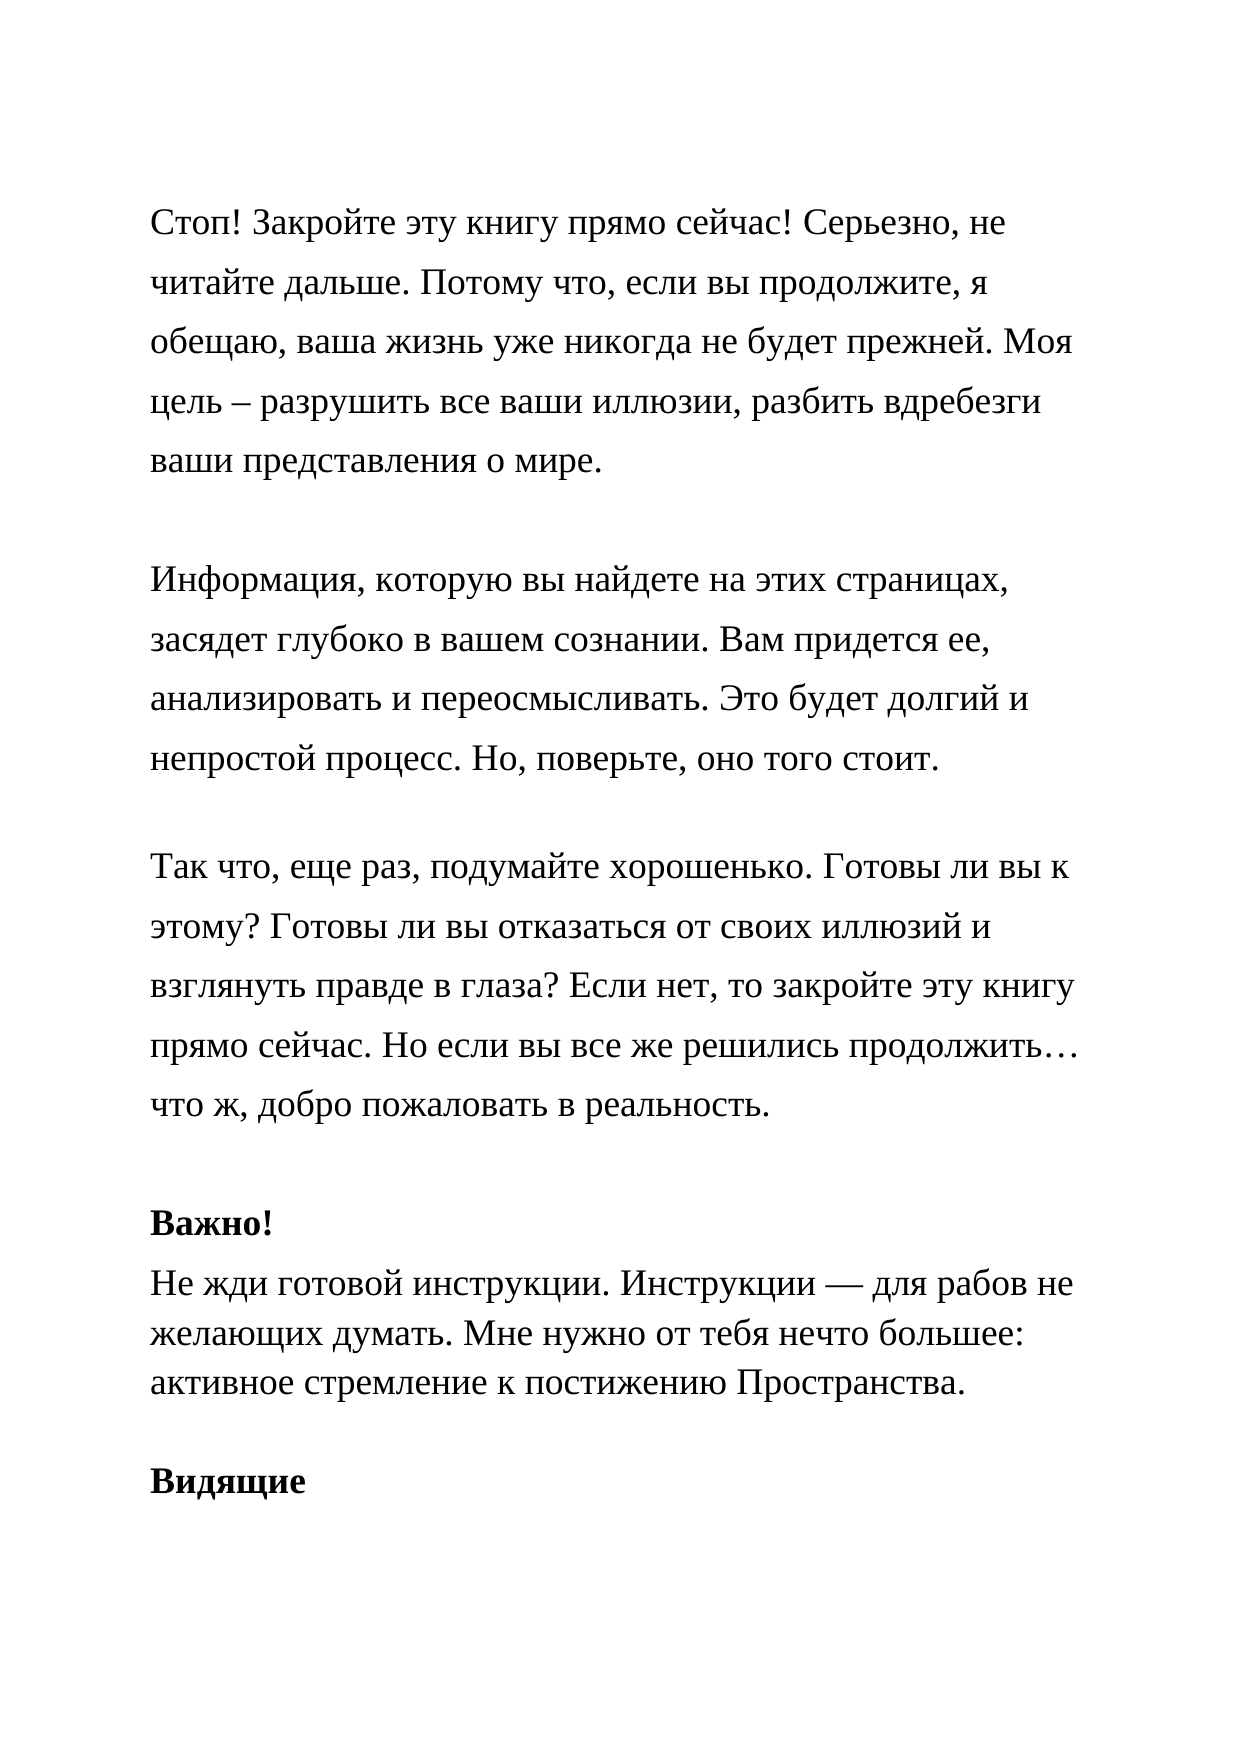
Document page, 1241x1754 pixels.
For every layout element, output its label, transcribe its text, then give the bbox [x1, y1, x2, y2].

text Так что, еще раз, подумайте хорошенько. Готовы ли вы к этому? Готовы ли вы отказаться от своих иллюзий и взглянуть правде в глаза? Если нет, то закройте эту книгу прямо сейчас. Но если вы все же решились продолжить… что ж, добро пожаловать в реальность. [150, 844, 1090, 1125]
text Не жди готовой инструкции. Инструкции — для рабов не желающих думать. Мне нужно от тебя нечто большее: активное стремление к постижению Пространства. [150, 1260, 1090, 1403]
text Важно! [150, 1201, 1090, 1244]
text Видящие [150, 1459, 1090, 1502]
text Информация, которую вы найдете на этих страницах, засядет глубоко в вашем сознании. Вам придется ее, анализировать и переосмысливать. Это будет долгий и непростой процесс. Но, поверьте, оно того стоит. [150, 556, 1090, 778]
text Стоп! Закройте эту книгу прямо сейчас! Серьезно, не читайте дальше. Потому что, если вы продолжите, я обещаю, ваша жизнь уже никогда не будет прежней. Моя цель – разрушить все ваши иллюзии, разбить вдребезги ваши представления о мире. [150, 199, 1090, 481]
